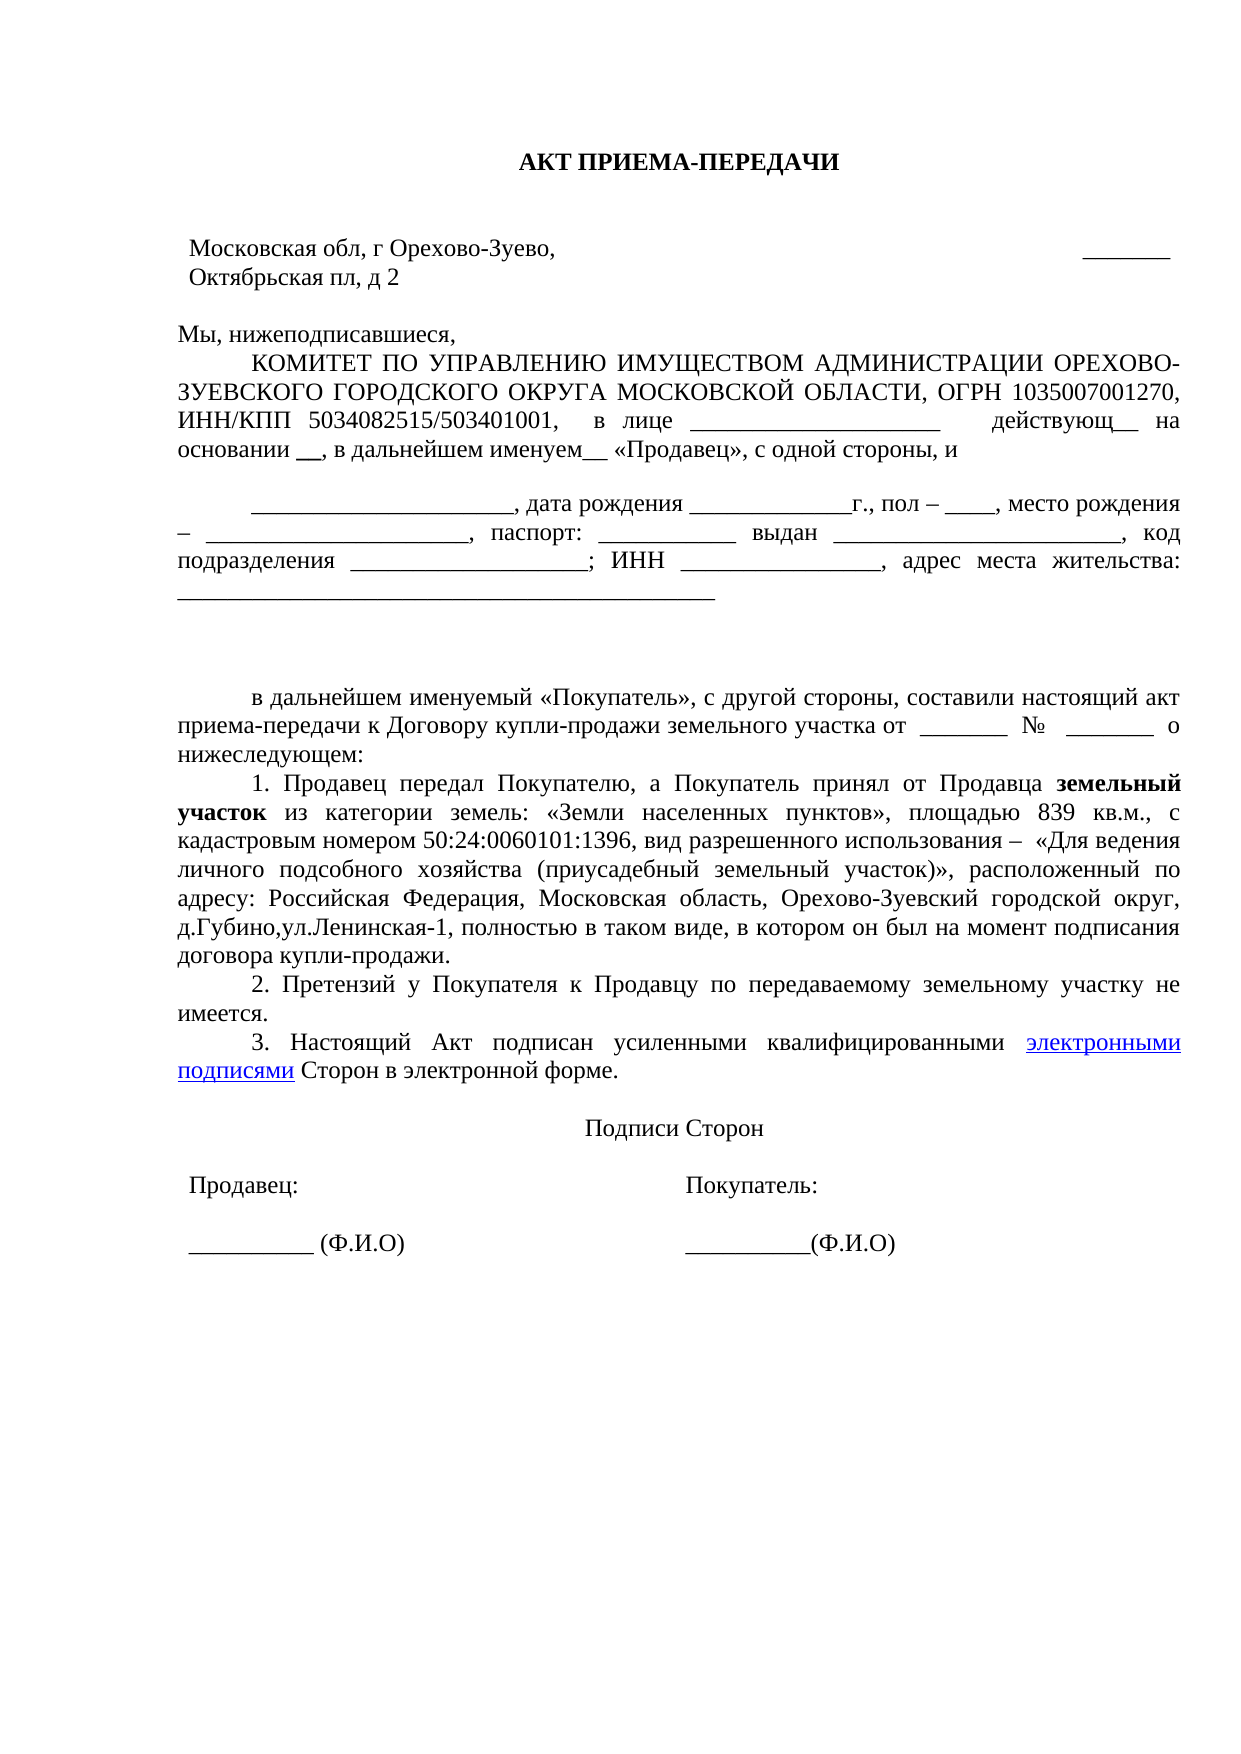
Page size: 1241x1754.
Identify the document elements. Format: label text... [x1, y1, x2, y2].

table_header Подписи Сторон [177, 1113, 1171, 1171]
table_cell __________(Ф.И.О) [674, 1228, 1171, 1286]
text КОМИТЕТ ПО УПРАВЛЕНИЮ ИМУЩЕСТВОМ АДМИНИСТРАЦИИ ОРЕХОВО-ЗУЕВСКОГО ГОРОДСКОГО ОКРУГА МОСКОВСКОЙ ОБЛАСТИ, ОГРН 1035007001270, ИНН/КПП 5034082515/503401001, в лице ____________________ действующ__ на основании __, в дальнейшем именуем__ «Продавец», с одной стороны, и [177, 348, 1181, 463]
table_header _______ [605, 233, 1181, 291]
text 1. Продавец передал Покупателю, а Покупатель принял от Продавца земельный участок из категории земель: «Земли населенных пунктов», площадью 839 кв.м., с кадастровым номером 50:24:0060101:1396, вид разрешенного использования – «Для ведения личного подсобного хозяйства (приусадебный земельный участок)», расположенный по адресу: Российская Федерация, Московская область, Орехово-Зуевский городской округ, д.Губино,ул.Ленинская-1, полностью в таком виде, в котором он был на момент подписания договора купли-продажи. [177, 768, 1181, 969]
text 2. Претензий у Покупателя к Продавцу по передаваемому земельному участку не имеется. [177, 969, 1181, 1027]
table_cell Продавец: [177, 1171, 674, 1228]
table_header Московская обл, г Орехово-Зуево, Октябрьская пл, д 2 [177, 233, 605, 291]
table_cell Покупатель: [674, 1171, 1171, 1228]
text _____________________, дата рождения _____________г., пол – ____, место рождения – _____________________, паспорт: ___________ выдан _______________________, код подразделения ___________________; ИНН ________________, адрес места жительства: ___________________________________________ [177, 488, 1181, 603]
text АКТ ПРИЕМА-ПЕРЕДАЧИ [177, 147, 1181, 176]
text 3. Настоящий Акт подписан усиленными квалифицированными электронными подписями Сторон в электронной форме. [177, 1027, 1181, 1084]
text Мы, нижеподписавшиеся, [177, 319, 1181, 348]
table_cell __________ (Ф.И.О) [177, 1228, 674, 1286]
text в дальнейшем именуемый «Покупатель», с другой стороны, составили настоящий акт приема-передачи к Договору купли-продажи земельного участка от _______ № _______ о нижеследующем: [177, 682, 1181, 768]
